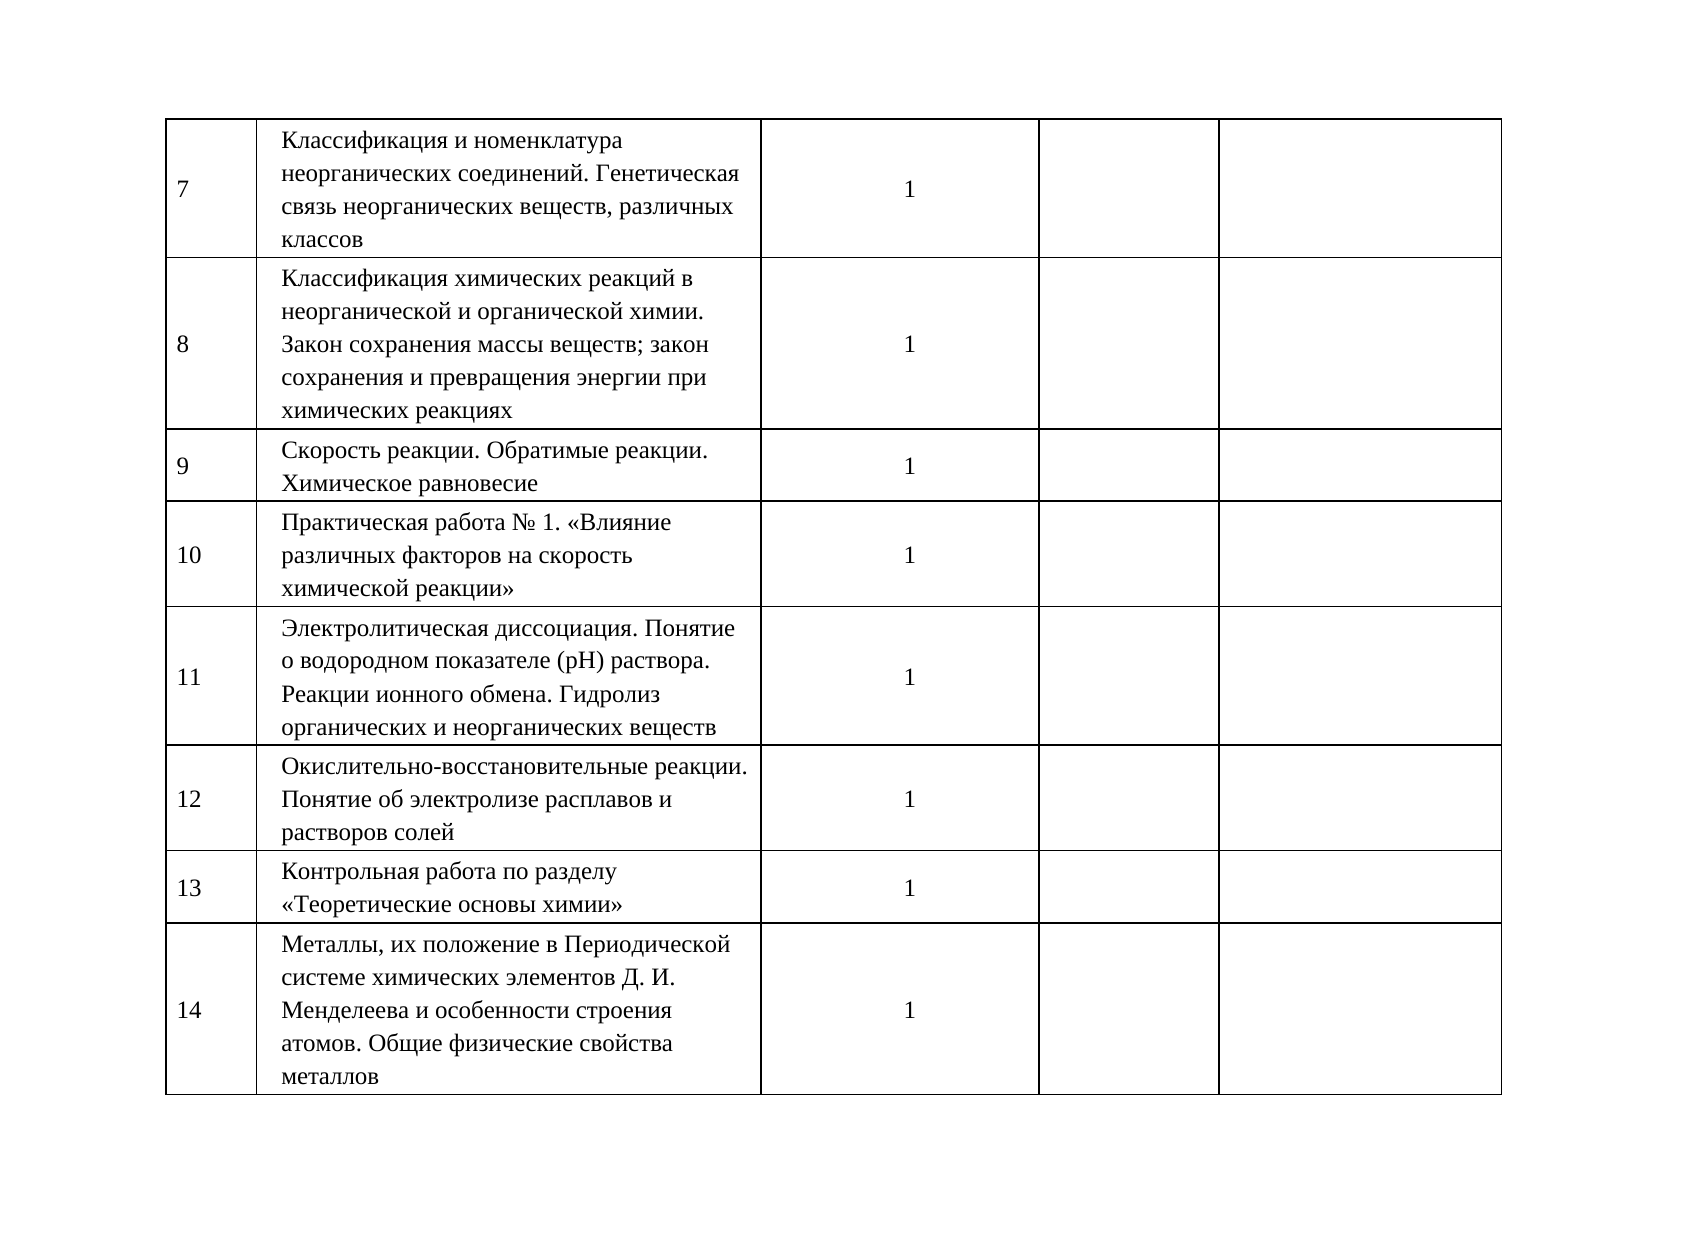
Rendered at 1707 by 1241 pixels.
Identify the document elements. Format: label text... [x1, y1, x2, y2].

table_cell [1220, 851, 1501, 922]
table_cell Классификация химических реакций в неорганической и органической химии. Закон сохранения массы веществ; закон сохранения и превращения энергии при химических реакциях [257, 258, 760, 428]
table_cell 10 [167, 502, 256, 606]
table_cell [1220, 430, 1501, 500]
table_cell 1 [762, 430, 1038, 500]
table_cell [1040, 120, 1218, 257]
table_cell [1040, 746, 1218, 850]
table_cell [1040, 607, 1218, 744]
table_cell 1 [762, 258, 1038, 428]
table_cell [1220, 746, 1501, 850]
table_cell Электролитическая диссоциация. Понятие о водородном показателе (pH) раствора. Реакции ионного обмена. Гидролиз органических и неорганических веществ [257, 607, 760, 744]
table_cell Классификация и номенклатура неорганических соединений. Генетическая связь неорганических веществ, различных классов [257, 120, 760, 257]
table_cell [1040, 430, 1218, 500]
table_cell Скорость реакции. Обратимые реакции. Химическое равновесие [257, 430, 760, 500]
table_cell Контрольная работа по разделу «Теоретические основы химии» [257, 851, 760, 922]
table_cell [1040, 924, 1218, 1093]
table_cell 12 [167, 746, 256, 850]
table_cell [1040, 851, 1218, 922]
table_cell 1 [762, 502, 1038, 606]
table_cell [1220, 258, 1501, 428]
table_cell 8 [167, 258, 256, 428]
table_cell [1220, 502, 1501, 606]
table_cell 1 [762, 120, 1038, 257]
table_cell [1040, 258, 1218, 428]
table_cell 1 [762, 607, 1038, 744]
table_cell [1220, 924, 1501, 1093]
table_cell 1 [762, 924, 1038, 1093]
table_cell 9 [167, 430, 256, 500]
table_cell 7 [167, 120, 256, 257]
table_cell Практическая работа № 1. «Влияние различных факторов на скорость химической реакции» [257, 502, 760, 606]
table_cell Окислительно-восстановительные реакции. Понятие об электролизе расплавов и растворов солей [257, 746, 760, 850]
table_cell [1220, 607, 1501, 744]
table_cell 11 [167, 607, 256, 744]
table_cell 13 [167, 851, 256, 922]
table_cell 14 [167, 924, 256, 1093]
table_cell Металлы, их положение в Периодической системе химических элементов Д. И. Менделеева и особенности строения атомов. Общие физические свойства металлов [257, 924, 760, 1093]
table_cell [1220, 120, 1501, 257]
table_cell 1 [762, 746, 1038, 850]
table_cell [1040, 502, 1218, 606]
table_cell 1 [762, 851, 1038, 922]
